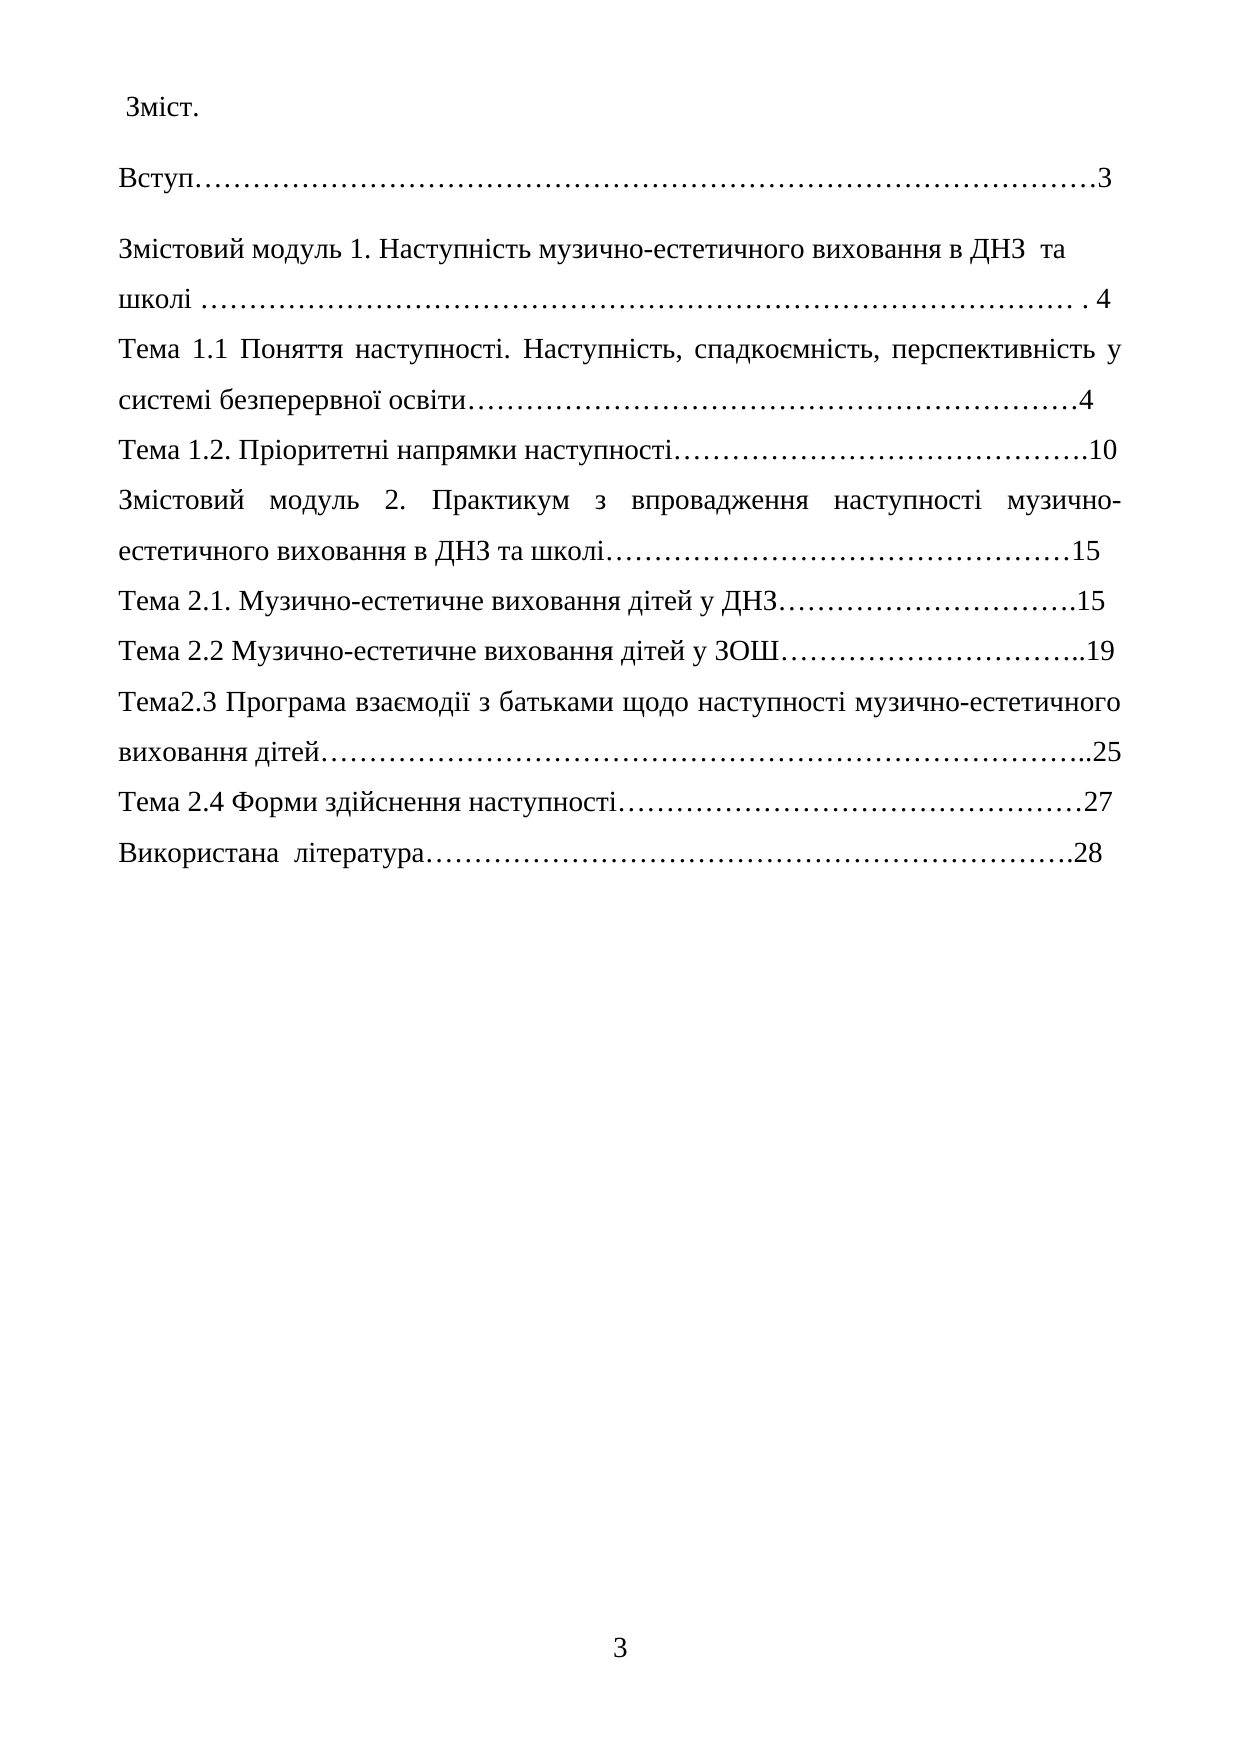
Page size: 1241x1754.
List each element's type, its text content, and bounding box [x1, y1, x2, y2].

text Тема 2.4 Форми здійснення наступності…………………………………………27 [118, 784, 1122, 818]
text Тема 1.1 Поняття наступності. Наступність, спадкоємність, перспективність у системі безперервної освіти………………………………………………………4 [118, 332, 1122, 415]
text 3 [118, 1630, 1122, 1664]
text Тема 2.2 Музично-естетичне виховання дітей у ЗОШ…………………………..19 [118, 633, 1122, 667]
text Змістовий модуль 2. Практикум з впровадження наступності музично- естетичного виховання в ДНЗ та школі…………………………………………15 [118, 482, 1122, 566]
text Вступ…………………………………………………………………………………3 [118, 160, 1122, 193]
text Зміст. [118, 89, 1122, 122]
text Використана література………………………………………………………….28 [118, 835, 1122, 868]
text Змістовий модуль 1. Наступність музично-естетичного виховання в ДНЗ та школі ……………………………………………………………………………… . 4 [118, 231, 1122, 315]
text Тема 1.2. Пріоритетні напрямки наступності…………………………………….10 [118, 432, 1122, 466]
text Тема 2.1. Музично-естетичне виховання дітей у ДНЗ………………………….15 [118, 583, 1122, 617]
text Тема2.3 Програма взаємодії з батьками щодо наступності музично-естетичного виховання дітей……………………………………………………………………..25 [118, 684, 1122, 768]
